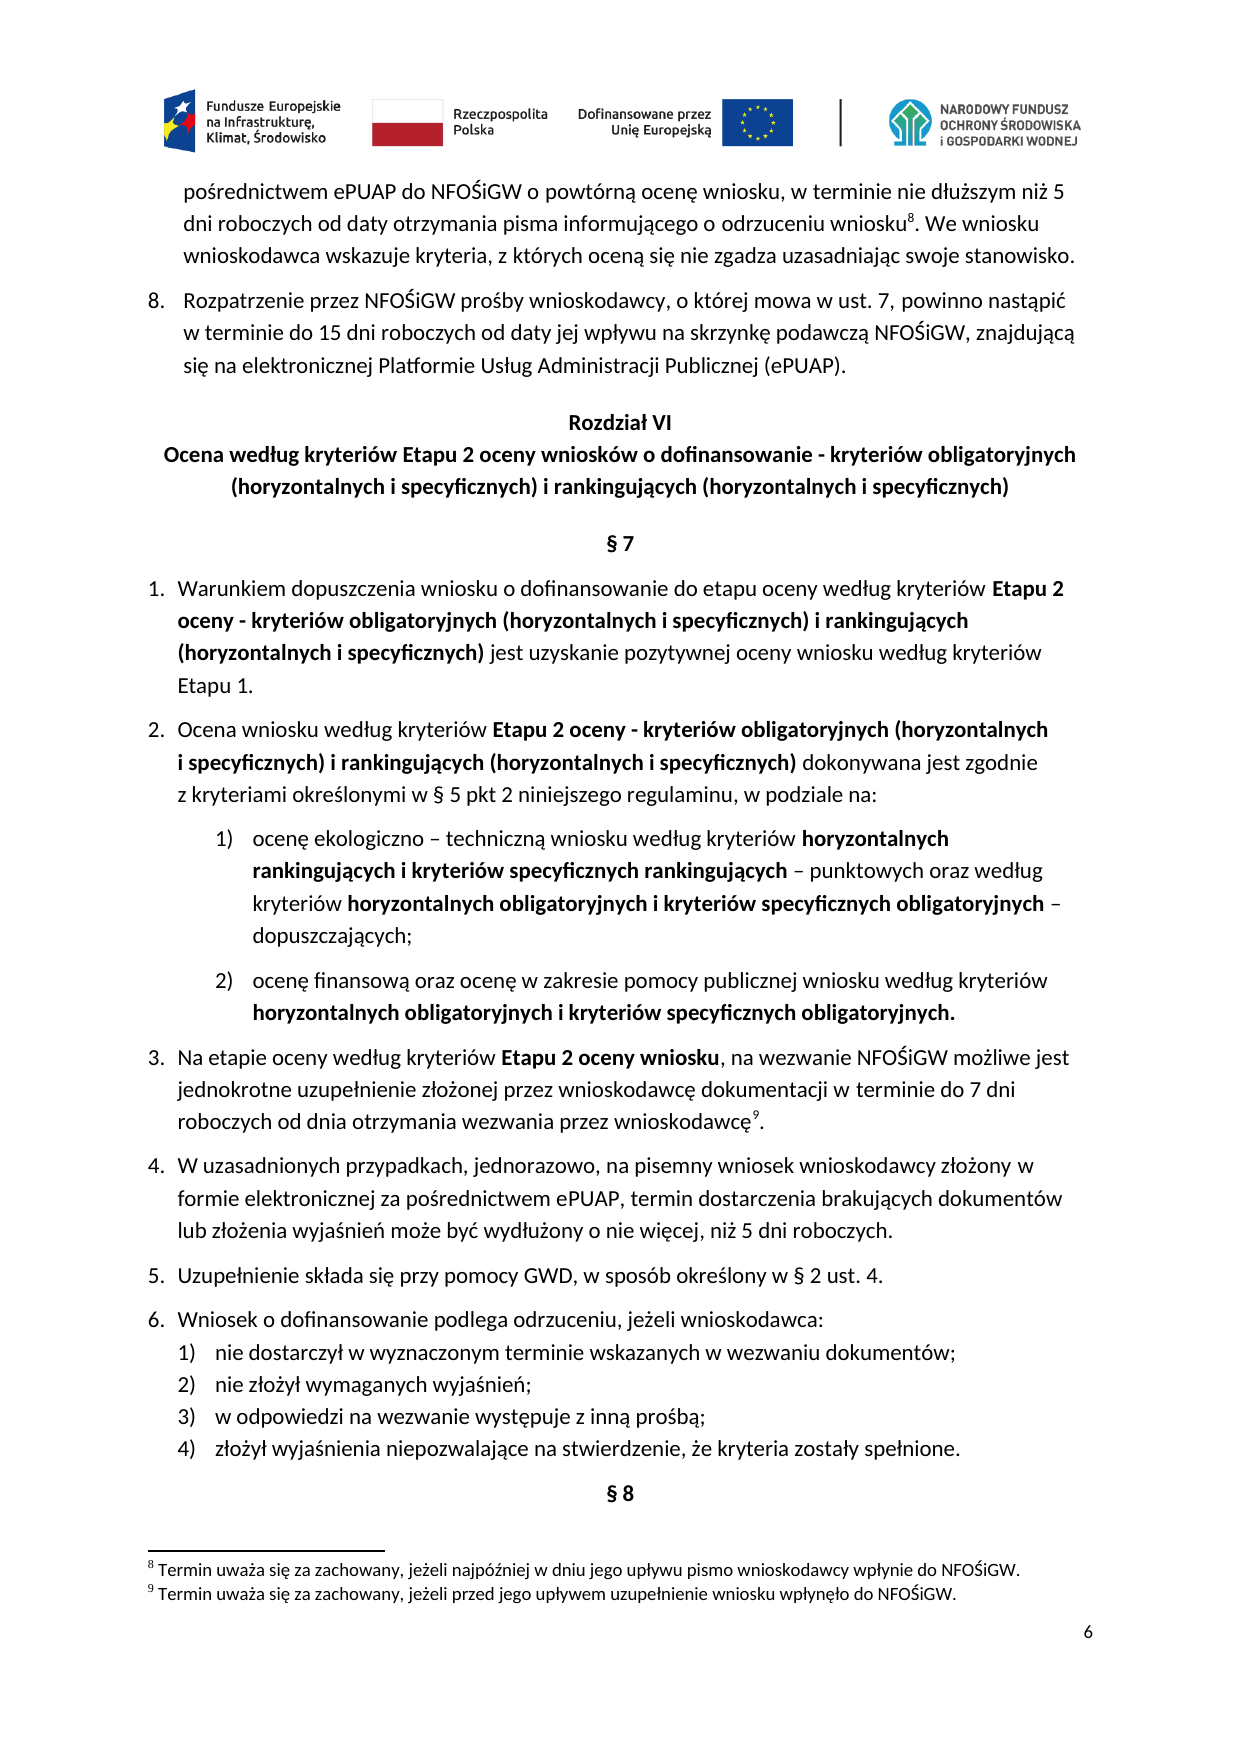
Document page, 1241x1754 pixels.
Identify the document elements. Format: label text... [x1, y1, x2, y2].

text § 7 [148, 529, 1093, 557]
list ocenę ekologiczno – techniczną wniosku według kryteriów horyzontalnych rankingujących i kryteriów specyficznych rankingujących – punktowych oraz według kryteriów horyzontalnych obligatoryjnych i kryteriów specyficznych obligatoryjnych – dopuszczających; [215, 824, 1093, 949]
list ocenę finansową oraz ocenę w zakresie pomocy publicznej wniosku według kryteriów horyzontalnych obligatoryjnych i kryteriów specyficznych obligatoryjnych. [215, 966, 1093, 1026]
text Rozdział VI [148, 408, 1093, 436]
list Na etapie oceny według kryteriów Etapu 2 oceny wniosku, na wezwanie NFOŚiGW możliwe jest jednokrotne uzupełnienie złożonej przez wnioskodawcę dokumentacji w terminie do 7 dni roboczych od dnia otrzymania wezwania przez wnioskodawcę. [148, 1043, 1093, 1135]
list w odpowiedzi na wezwanie występuje z inną prośbą; [177, 1402, 1093, 1430]
list Uzupełnienie składa się przy pomocy GWD, w sposób określony w § 2 ust. 4. [148, 1261, 1093, 1289]
picture [147, 73, 1093, 168]
list Ocena wniosku według kryteriów Etapu 2 oceny - kryteriów obligatoryjnych (horyzontalnych i specyficznych) i rankingujących (horyzontalnych i specyficznych) dokonywana jest zgodnie z kryteriami określonymi w § 5 pkt 2 niniejszego regulaminu, w podziale na: [148, 715, 1093, 808]
text § 8 [148, 1479, 1093, 1507]
list nie dostarczył w wyznaczonym terminie wskazanych w wezwaniu dokumentów; [177, 1338, 1093, 1366]
list nie złożył wymaganych wyjaśnień; [177, 1370, 1093, 1398]
text Ocena według kryteriów Etapu 2 oceny wniosków o dofinansowanie - kryteriów obligatoryjnych (horyzontalnych i specyficznych) i rankingujących (horyzontalnych i specyficznych) [148, 440, 1093, 500]
list złożył wyjaśnienia niepozwalające na stwierdzenie, że kryteria zostały spełnione. [177, 1434, 1093, 1462]
list W uzasadnionych przypadkach, jednorazowo, na pisemny wniosek wnioskodawcy złożony w formie elektronicznej za pośrednictwem ePUAP, termin dostarczenia brakujących dokumentów lub złożenia wyjaśnień może być wydłużony o nie więcej, niż 5 dni roboczych. [148, 1152, 1093, 1244]
list Rozpatrzenie przez NFOŚiGW prośby wnioskodawcy, o której mowa w ust. 7, powinno nastąpić w terminie do 15 dni roboczych od daty jej wpływu na skrzynkę podawczą NFOŚiGW, znajdującą się na elektronicznej Platformie Usług Administracji Publicznej (ePUAP). [148, 286, 1093, 379]
list Warunkiem dopuszczenia wniosku o dofinansowanie do etapu oceny według kryteriów Etapu 2 oceny - kryteriów obligatoryjnych (horyzontalnych i specyficznych) i rankingujących (horyzontalnych i specyficznych) jest uzyskanie pozytywnej oceny wniosku według kryteriów Etapu 1. [148, 574, 1093, 699]
list Wniosek o dofinansowanie podlega odrzuceniu, jeżeli wnioskodawca: [148, 1305, 1093, 1333]
